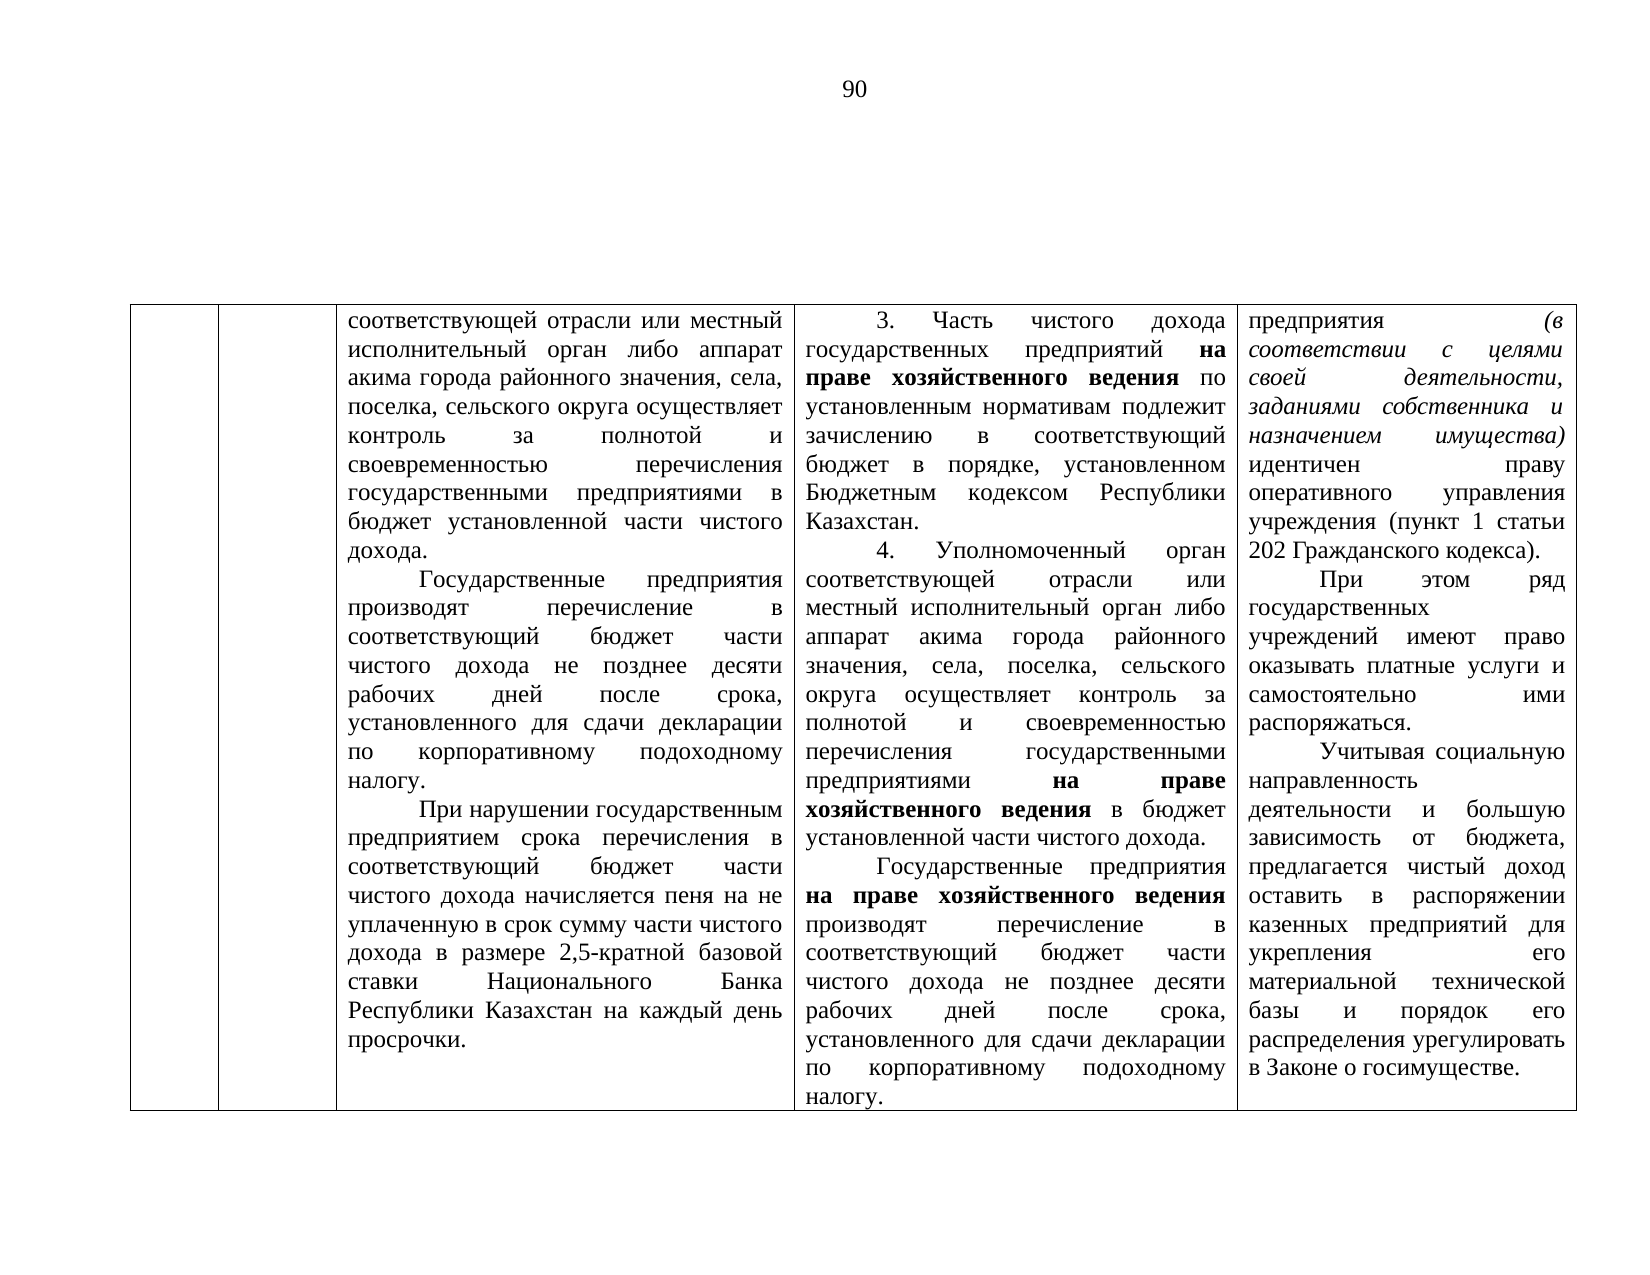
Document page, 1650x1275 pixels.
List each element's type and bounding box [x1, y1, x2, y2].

table_cell [337, 305, 794, 1110]
table_cell [131, 305, 218, 1110]
table_cell [219, 305, 336, 1110]
table_cell [795, 305, 1237, 1110]
table_cell [1238, 305, 1576, 1110]
